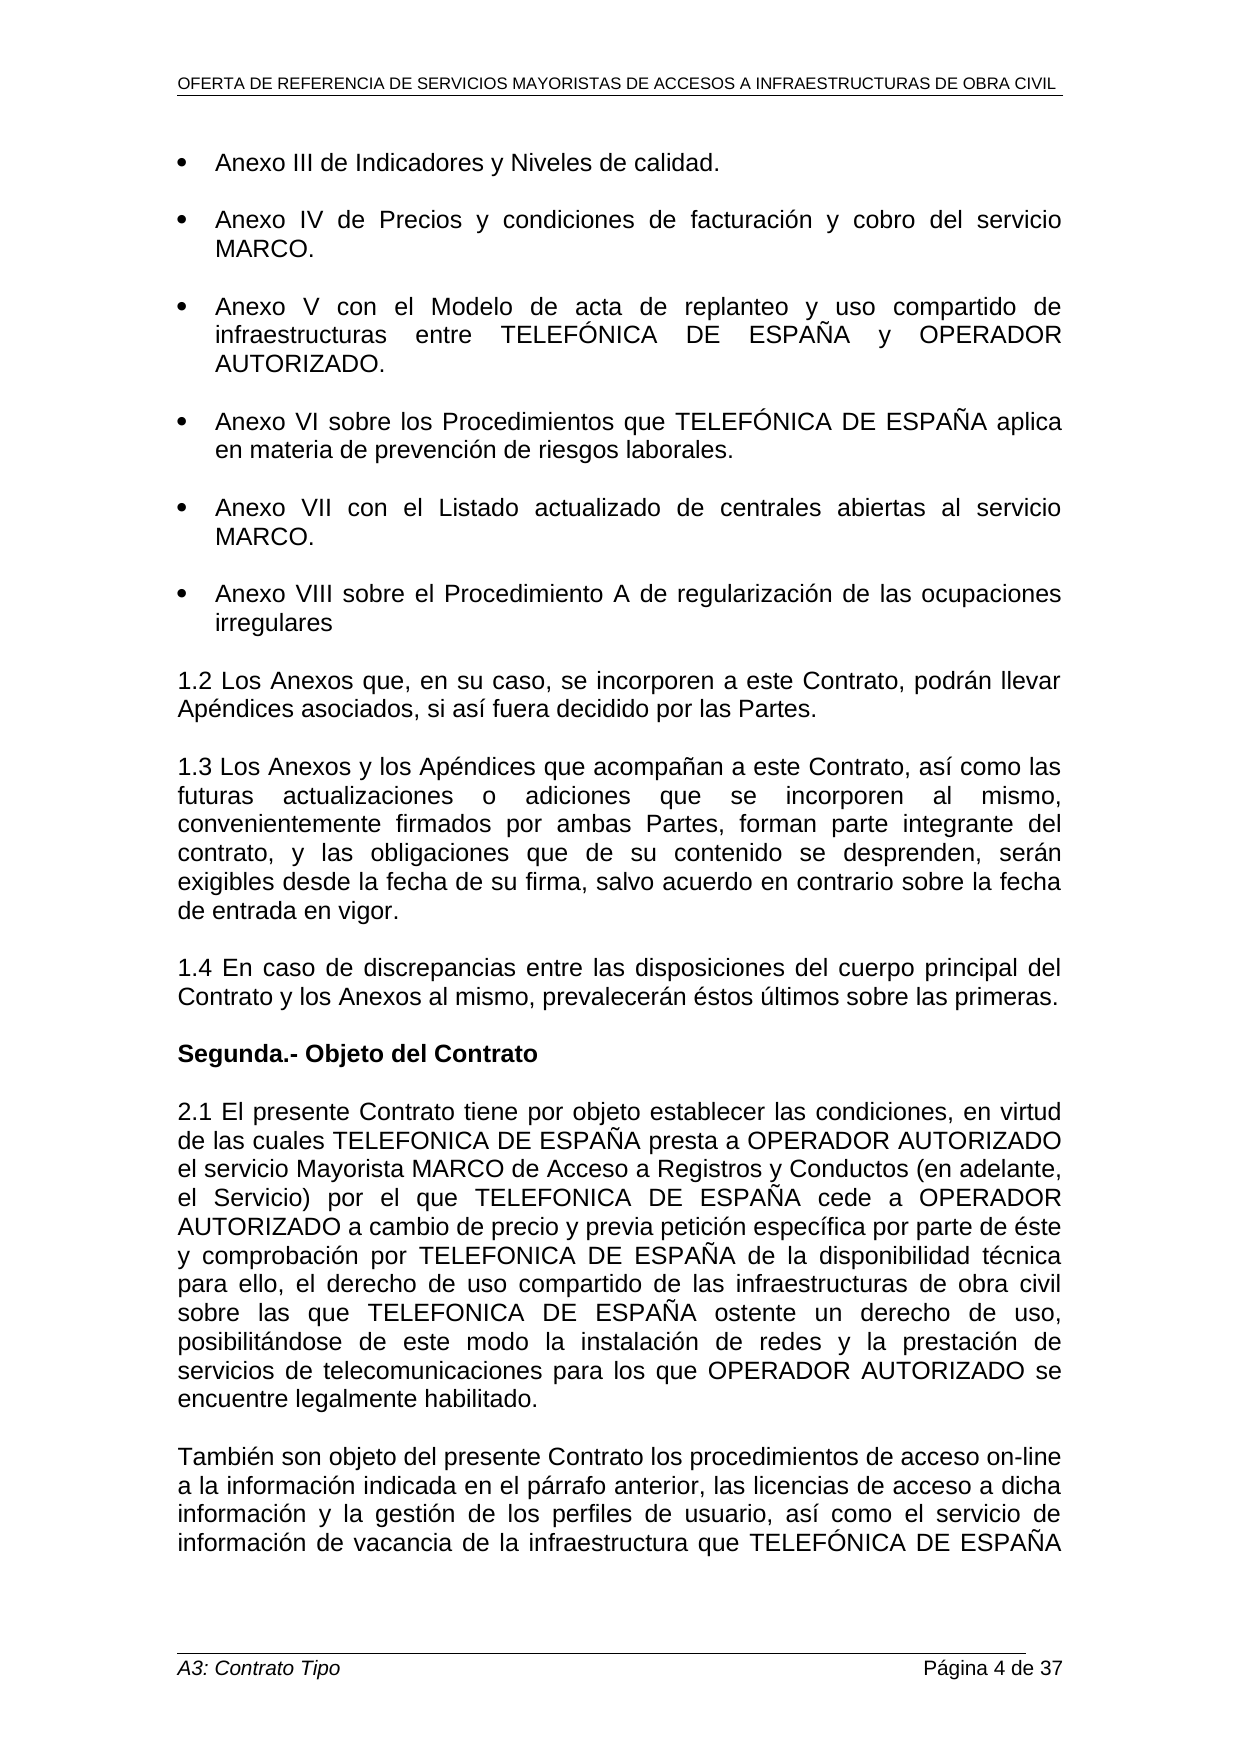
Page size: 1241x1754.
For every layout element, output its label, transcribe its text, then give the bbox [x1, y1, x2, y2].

list Anexo IV de Precios y condiciones de facturación y cobro del servicio MARCO. [177, 205, 1063, 263]
list Anexo V con el Modelo de acta de replanteo y uso compartido de infraestructuras entre TELEFÓNICA DE ESPAÑA y OPERADOR AUTORIZADO. [177, 292, 1063, 378]
text 1.4 En caso de discrepancias entre las disposiciones del cuerpo principal del Contrato y los Anexos al mismo, prevalecerán éstos últimos sobre las primeras. [177, 953, 1063, 1011]
list Anexo III de Indicadores y Niveles de calidad. [177, 148, 1063, 176]
text 2.1 El presente Contrato tiene por objeto establecer las condiciones, en virtud de las cuales TELEFONICA DE ESPAÑA presta a OPERADOR AUTORIZADO el servicio Mayorista MARCO de Acceso a Registros y Conductos (en adelante, el Servicio) por el que TELEFONICA DE ESPAÑA cede a OPERADOR AUTORIZADO a cambio de precio y previa petición específica por parte de éste y comprobación por TELEFONICA DE ESPAÑA de la disponibilidad técnica para ello, el derecho de uso compartido de las infraestructuras de obra civil sobre las que TELEFONICA DE ESPAÑA ostente un derecho de uso, posibilitándose de este modo la instalación de redes y la prestación de servicios de telecomunicaciones para los que OPERADOR AUTORIZADO se encuentre legalmente habilitado. [177, 1097, 1063, 1413]
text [177, 1442, 1063, 1557]
text 1.3 Los Anexos y los Apéndices que acompañan a este Contrato, así como las futuras actualizaciones o adiciones que se incorporen al mismo, convenientemente firmados por ambas Partes, forman parte integrante del contrato, y las obligaciones que de su contenido se desprenden, serán exigibles desde la fecha de su firma, salvo acuerdo en contrario sobre la fecha de entrada en vigor. [177, 752, 1063, 924]
list Anexo VI sobre los Procedimientos que TELEFÓNICA DE ESPAÑA aplica en materia de prevención de riesgos laborales. [177, 407, 1063, 464]
text 1.2 Los Anexos que, en su caso, se incorporen a este Contrato, podrán llevar Apéndices asociados, si así fuera decidido por las Partes. [177, 666, 1063, 723]
subtitle Segunda.- Objeto del Contrato [177, 1039, 1063, 1068]
list Anexo VII con el Listado actualizado de centrales abiertas al servicio MARCO. [177, 493, 1063, 551]
list Anexo VIII sobre el Procedimiento A de regularización de las ocupaciones irregulares [177, 579, 1063, 637]
